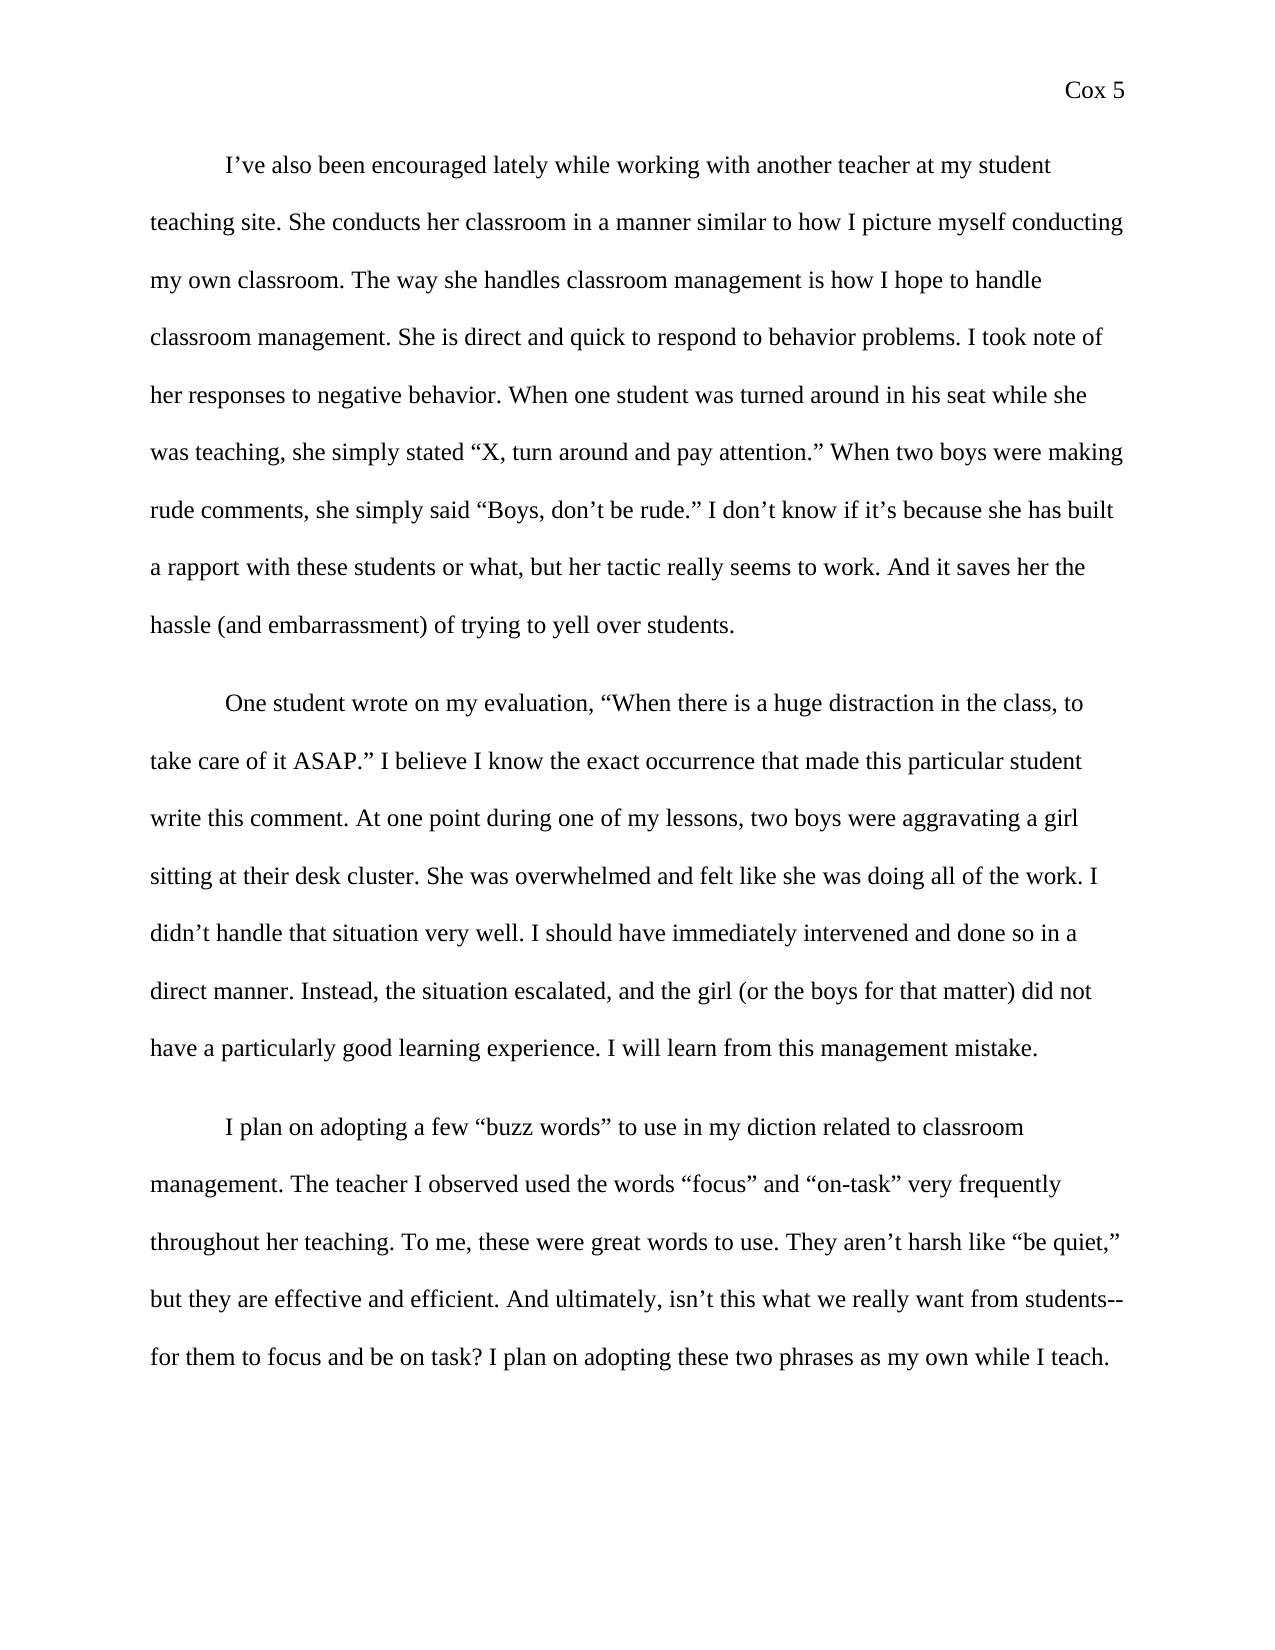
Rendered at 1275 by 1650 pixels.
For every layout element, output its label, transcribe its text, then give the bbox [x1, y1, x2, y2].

text I’ve also been encouraged lately while working with another teacher at my student teaching site. She conducts her classroom in a manner similar to how I picture myself conducting my own classroom. The way she handles classroom management is how I hope to handle classroom management. She is direct and quick to respond to behavior problems. I took note of her responses to negative behavior. When one student was turned around in his seat while she was teaching, she simply stated “X, turn around and pay attention.” When two boys were making rude comments, she simply said “Boys, don’t be rude.” I don’t know if it’s because she has built a rapport with these students or what, but her tactic really seems to work. And it saves her the hassle (and embarrassment) of trying to yell over students. [150, 150, 1125, 639]
text I plan on adopting a few “buzz words” to use in my diction related to classroom management. The teacher I observed used the words “focus” and “on-task” very frequently throughout her teaching. To me, these were great words to use. They aren’t harsh like “be quiet,” but they are effective and efficient. And ultimately, isn’t this what we really want from students-- for them to focus and be on task? I plan on adopting these two phrases as my own while I teach. [150, 1112, 1125, 1370]
text One student wrote on my evaluation, “When there is a huge distraction in the class, to take care of it ASAP.” I believe I know the exact occurrence that made this particular student write this comment. At one point during one of my lessons, two boys were aggravating a girl sitting at their desk cluster. She was overwhelmed and felt like she was doing all of the work. I didn’t handle that situation very well. I should have immediately intervened and done so in a direct manner. Instead, the situation escalated, and the girl (or the boys for that matter) did not have a particularly good learning experience. I will learn from this management mistake. [150, 688, 1125, 1062]
